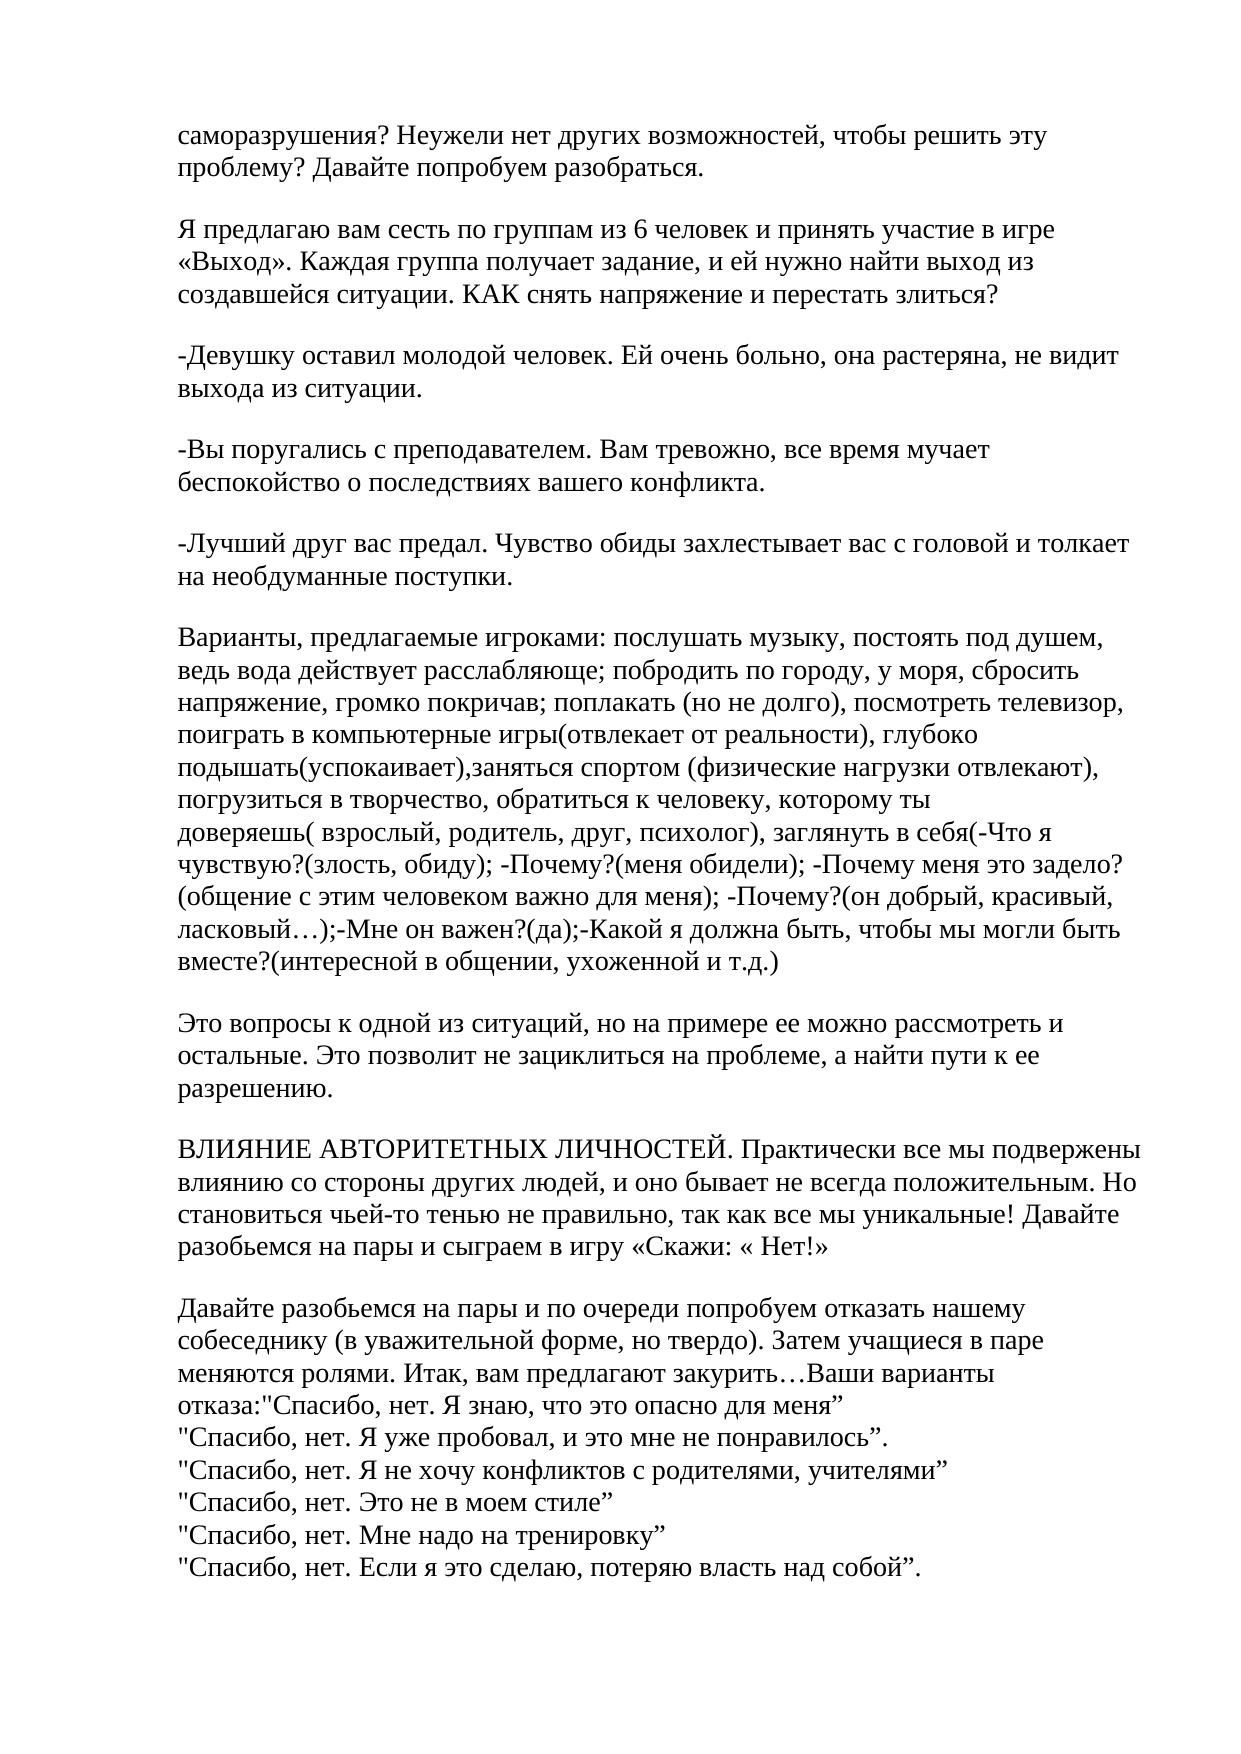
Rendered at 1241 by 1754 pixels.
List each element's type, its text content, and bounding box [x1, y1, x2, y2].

text -Девушку оставил молодой человек. Ей очень больно, она растеряна, не видит выхода из ситуации. [177, 338, 1152, 403]
text -Вы поругались с преподавателем. Вам тревожно, все время мучает беспокойство о последствиях вашего конфликта. [177, 432, 1152, 497]
text Варианты, предлагаемые игроками: послушать музыку, постоять под душем, ведь вода действует расслабляюще; побродить по городу, у моря, сбросить напряжение, громко покричав; поплакать (но не долго), посмотреть телевизор, поиграть в компьютерные игры(отвлекает от реальности), глубоко подышать(успокаивает),заняться спортом (физические нагрузки отвлекают), погрузиться в творчество, обратиться к человеку, которому ты доверяешь( взрослый, родитель, друг, психолог), заглянуть в себя(-Что я чувствую?(злость, обиду); -Почему?(меня обидели); -Почему меня это задело?(общение с этим человеком важно для меня); -Почему?(он добрый, красивый, ласковый…);-Мне он важен?(да);-Какой я должна быть, чтобы мы могли быть вместе?(интересной в общении, ухоженной и т.д.) [177, 620, 1152, 977]
text -Лучший друг вас предал. Чувство обиды захлестывает вас с головой и толкает на необдуманные поступки. [177, 526, 1152, 591]
text Я предлагаю вам сесть по группам из 6 человек и принять участие в игре «Выход». Каждая группа получает задание, и ей нужно найти выход из создавшейся ситуации. КАК снять напряжение и перестать злиться? [177, 212, 1152, 309]
text Это вопросы к одной из ситуаций, но на примере ее можно рассмотреть и остальные. Это позволит не зациклиться на проблеме, а найти пути к ее разрешению. [177, 1006, 1152, 1103]
text ВЛИЯНИЕ АВТОРИТЕТНЫХ ЛИЧНОСТЕЙ. Практически все мы подвержены влиянию со стороны других людей, и оно бывает не всегда положительным. Но становиться чьей-то тенью не правильно, так как все мы уникальные! Давайте разобьемся на пары и сыграем в игру «Скажи: « Нет!» [177, 1132, 1152, 1262]
text Давайте разобьемся на пары и по очереди попробуем отказать нашему собеседнику (в уважительной форме, но твердо). Затем учащиеся в паре меняются ролями. Итак, вам предлагают закурить…Ваши варианты отказа:"Спасибо, нет. Я знаю, что это опасно для меня” "Спасибо, нет. Я уже пробовал, и это мне не понравилось”. "Спасибо, нет. Я не хочу конфликтов с родителями, учителями” "Спасибо, нет. Это не в моем стиле” "Спасибо, нет. Мне надо на тренировку” "Спасибо, нет. Если я это сделаю, потеряю власть над собой”. [177, 1291, 1152, 1582]
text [177, 118, 1152, 183]
